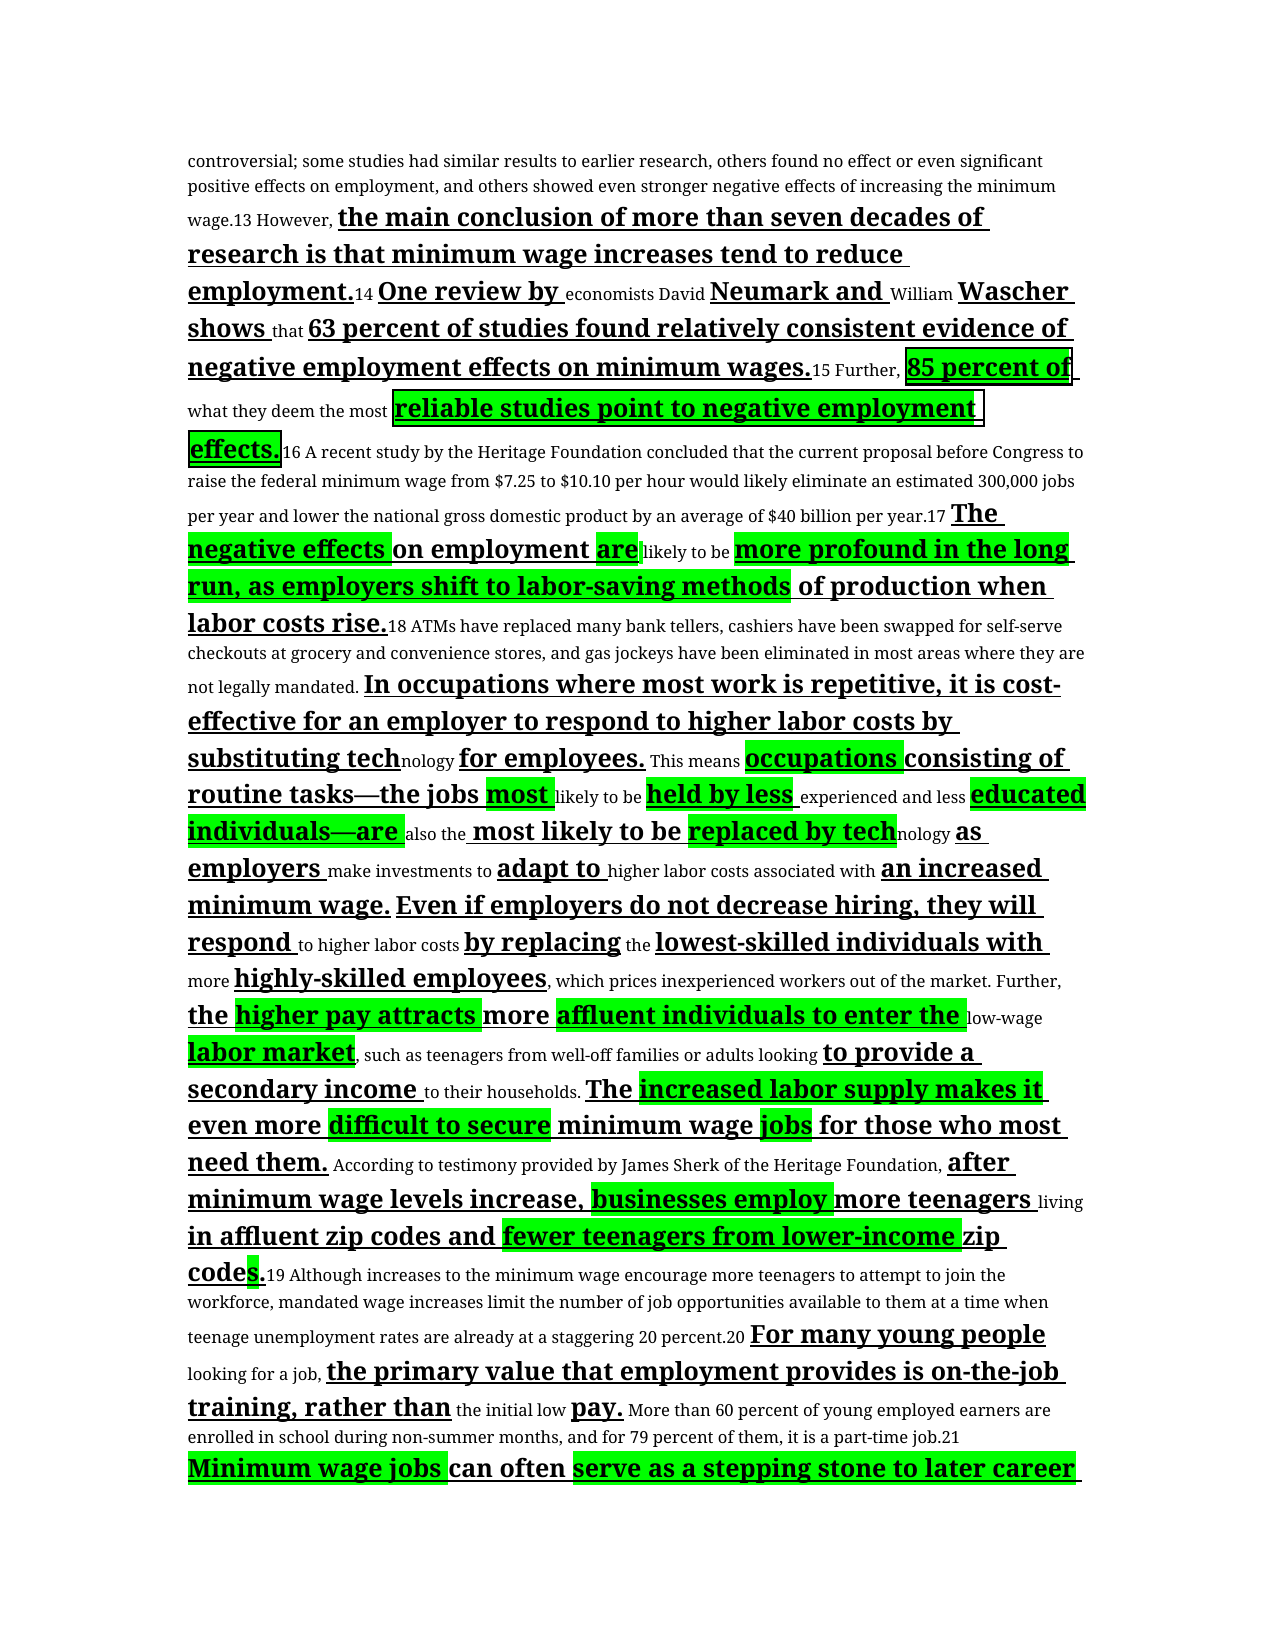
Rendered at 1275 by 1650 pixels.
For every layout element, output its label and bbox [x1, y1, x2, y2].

text [187, 150, 1087, 1485]
